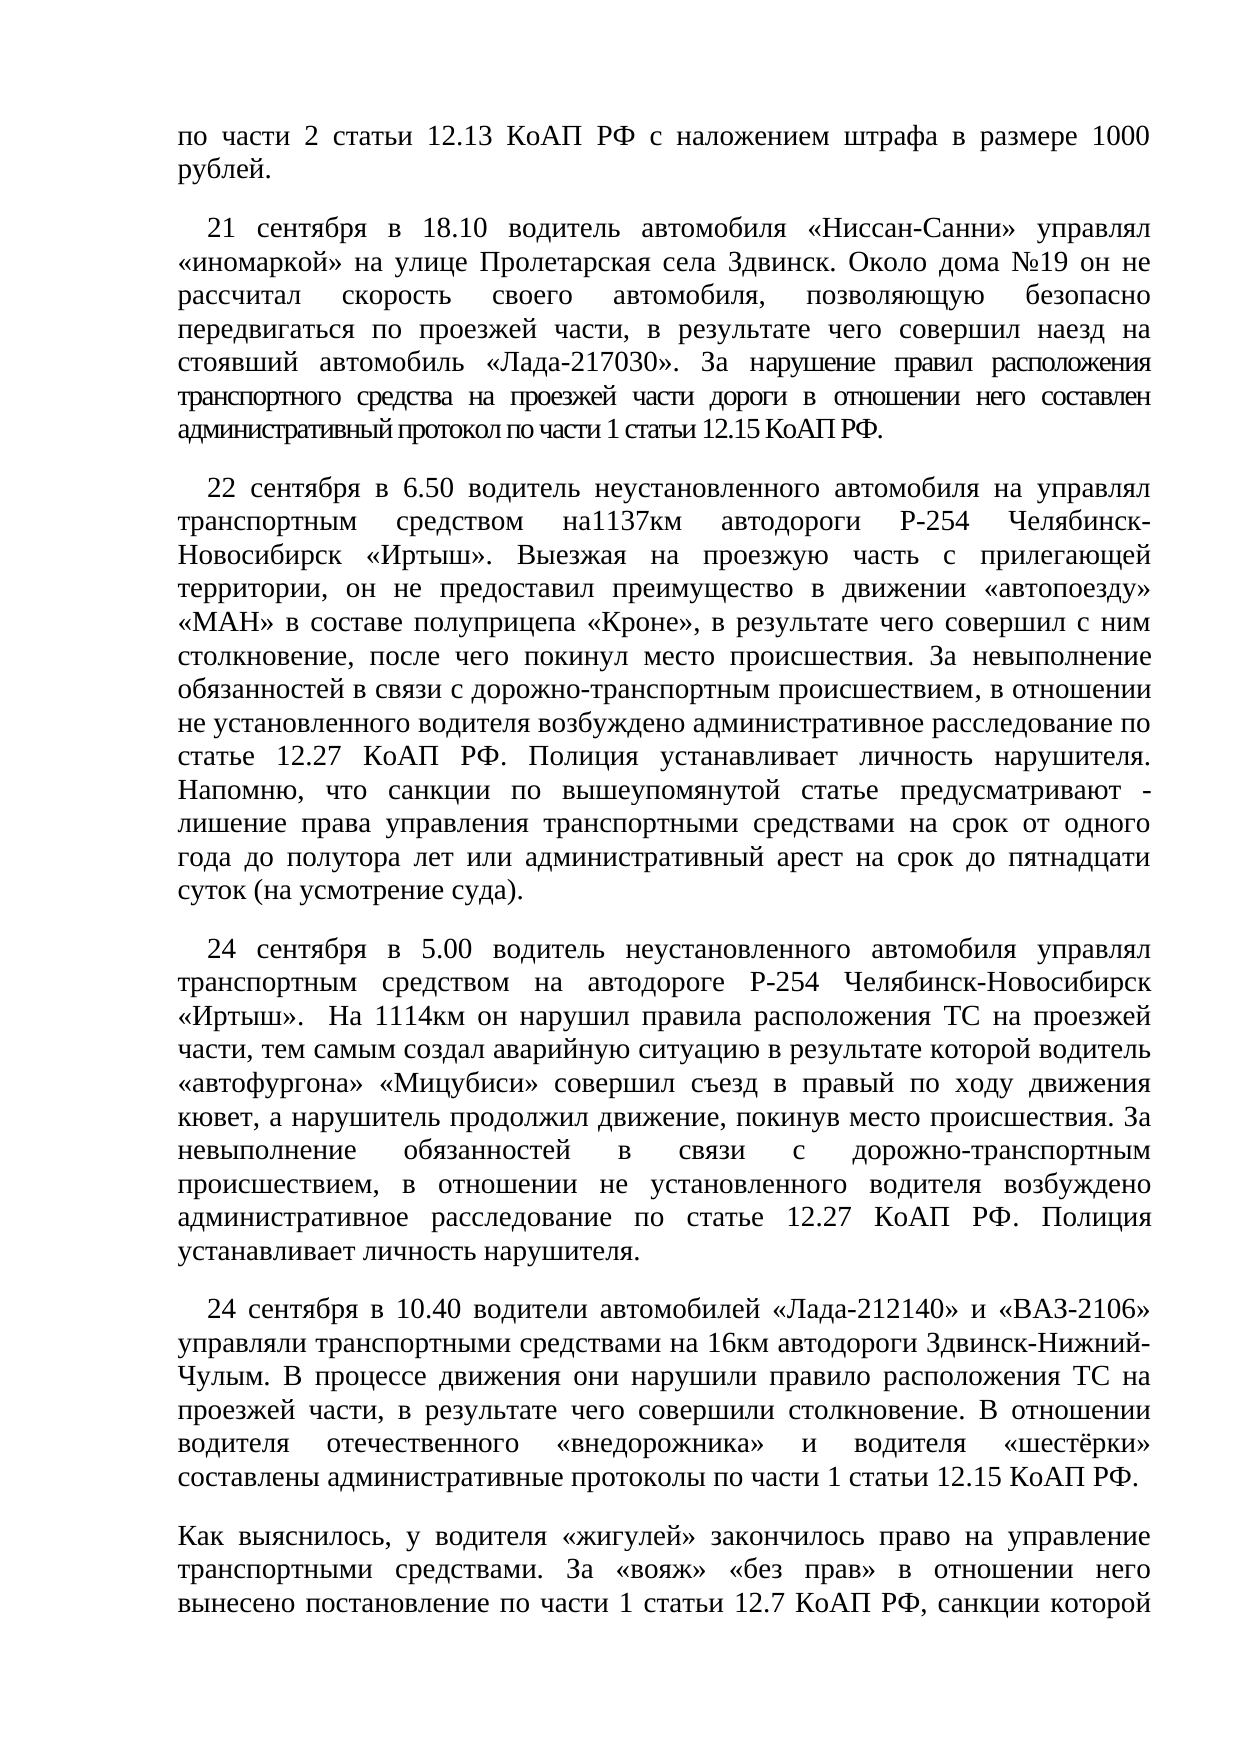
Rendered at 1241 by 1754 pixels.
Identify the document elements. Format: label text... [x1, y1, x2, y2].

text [177, 118, 1152, 185]
text 22 сентября в 6.50 водитель неустановленного автомобиля на управлял транспортным средством на1137км автодороги Р-254 Челябинск-Новосибирск «Иртыш». Выезжая на проезжую часть с прилегающей территории, он не предоставил преимущество в движении «автопоезду» «МАН» в составе полуприцепа «Кроне», в результате чего совершил с ним столкновение, после чего покинул место происшествия. За невыполнение обязанностей в связи с дорожно-транспортным происшествием, в отношении не установленного водителя возбуждено административное расследование по статье 12.27 КоАП РФ. Полиция устанавливает личность нарушителя. Напомню, что санкции по вышеупомянутой статье предусматривают - лишение права управления транспортными средствами на срок от одного года до полутора лет или административный арест на срок до пятнадцати суток (на усмотрение суда). [177, 470, 1152, 805]
text 21 сентября в 18.10 водитель автомобиля «Ниссан-Санни» управлял «иномаркой» на улице Пролетарская села Здвинск. Около дома №19 он не рассчитал скорость своего автомобиля, позволяющую безопасно передвигаться по проезжей части, в результате чего совершил наезд на стоявший автомобиль «Лада-217030». За нарушение правил расположения транспортного средства на проезжей части дороги в отношении него составлен административный протокол по части 1 статьи 12.15 КоАП РФ. [177, 210, 1152, 445]
text 24 сентября в 5.00 водитель неустановленного автомобиля управлял транспортным средством на автодороге Р-254 Челябинск-Новосибирск «Иртыш». На 1114км он нарушил правила расположения ТС на проезжей части, тем самым создал аварийную ситуацию в результате которой водитель «автофургона» «Мицубиси» совершил съезд в правый по ходу движения кювет, а нарушитель продолжил движение, покинув место происшествия. За невыполнение обязанностей в связи с дорожно-транспортным происшествием, в отношении не установленного водителя возбуждено административное расследование по статье 12.27 КоАП РФ. Полиция устанавливает личность нарушителя. [177, 931, 1152, 1266]
text 24 сентября в 10.40 водители автомобилей «Лада-212140» и «ВАЗ-2106» управляли транспортными средствами на 16км автодороги Здвинск-Нижний-Чулым. В процессе движения они нарушили правило расположения ТС на проезжей части, в результате чего совершили столкновение. В отношении водителя отечественного «внедорожника» и водителя «шестёрки» составлены административные протоколы по части 1 статьи 12.15 КоАП РФ. [177, 1291, 1152, 1493]
